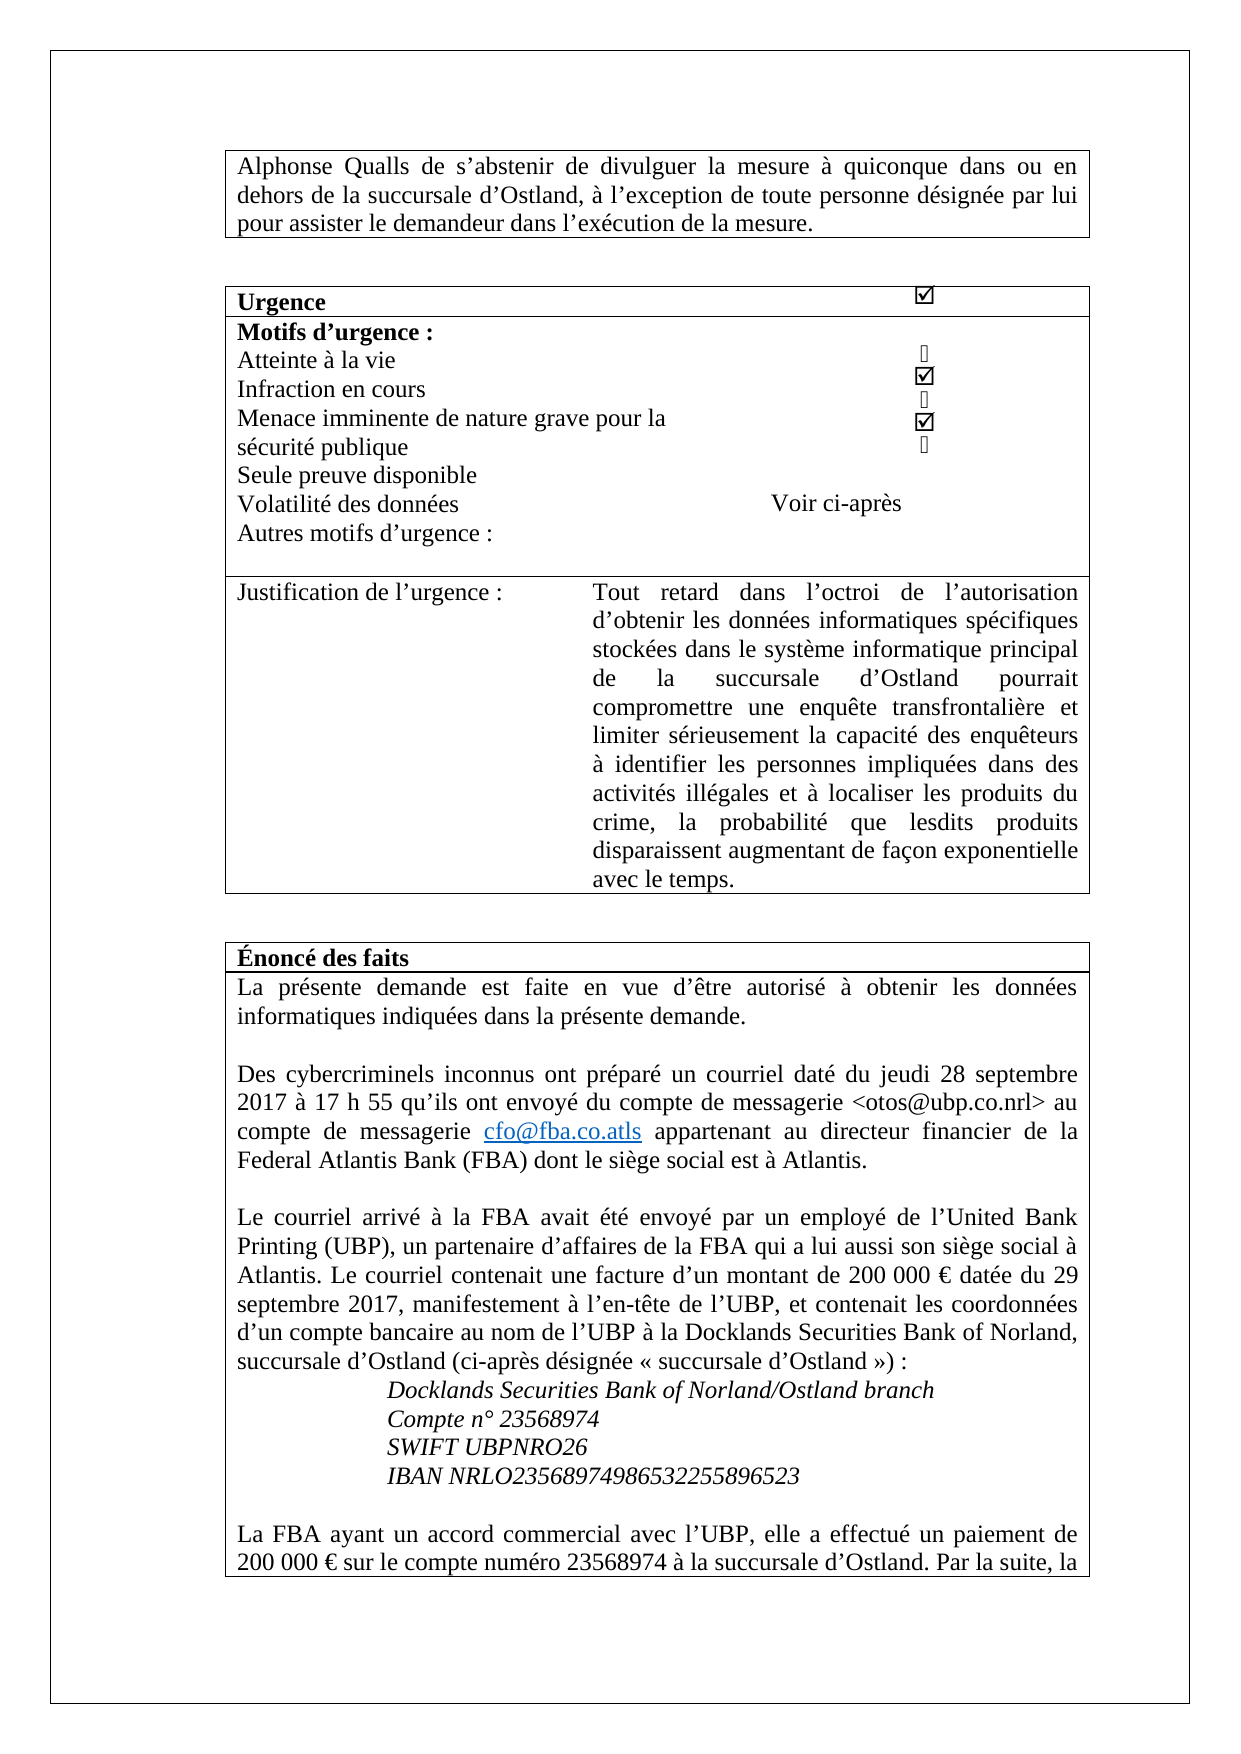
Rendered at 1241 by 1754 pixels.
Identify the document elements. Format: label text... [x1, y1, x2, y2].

table_cell Motifs d’urgence : Atteinte à la vie Infraction en cours Menace imminente de nature grave pour la sécurité publique Seule preuve disponible Volatilité des données Autres motifs d’urgence : [226, 317, 759, 576]
table_cell Justification de l’urgence : [226, 577, 581, 893]
table_cell Voir ci-après [759, 317, 1089, 576]
table_header [759, 287, 1089, 316]
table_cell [226, 151, 1089, 237]
table_cell Tout retard dans l’octroi de l’autorisation d’obtenir les données informatiques spécifiques stockées dans le système informatique principal de la succursale d’Ostland pourrait compromettre une enquête transfrontalière et limiter sérieusement la capacité des enquêteurs à identifier les personnes impliquées dans des activités illégales et à localiser les produits du crime, la probabilité que lesdits produits disparaissent augmentant de façon exponentielle avec le temps. [581, 577, 1089, 893]
table_header Énoncé des faits [226, 943, 1089, 971]
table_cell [226, 973, 1089, 1576]
table_header Urgence [226, 287, 759, 316]
